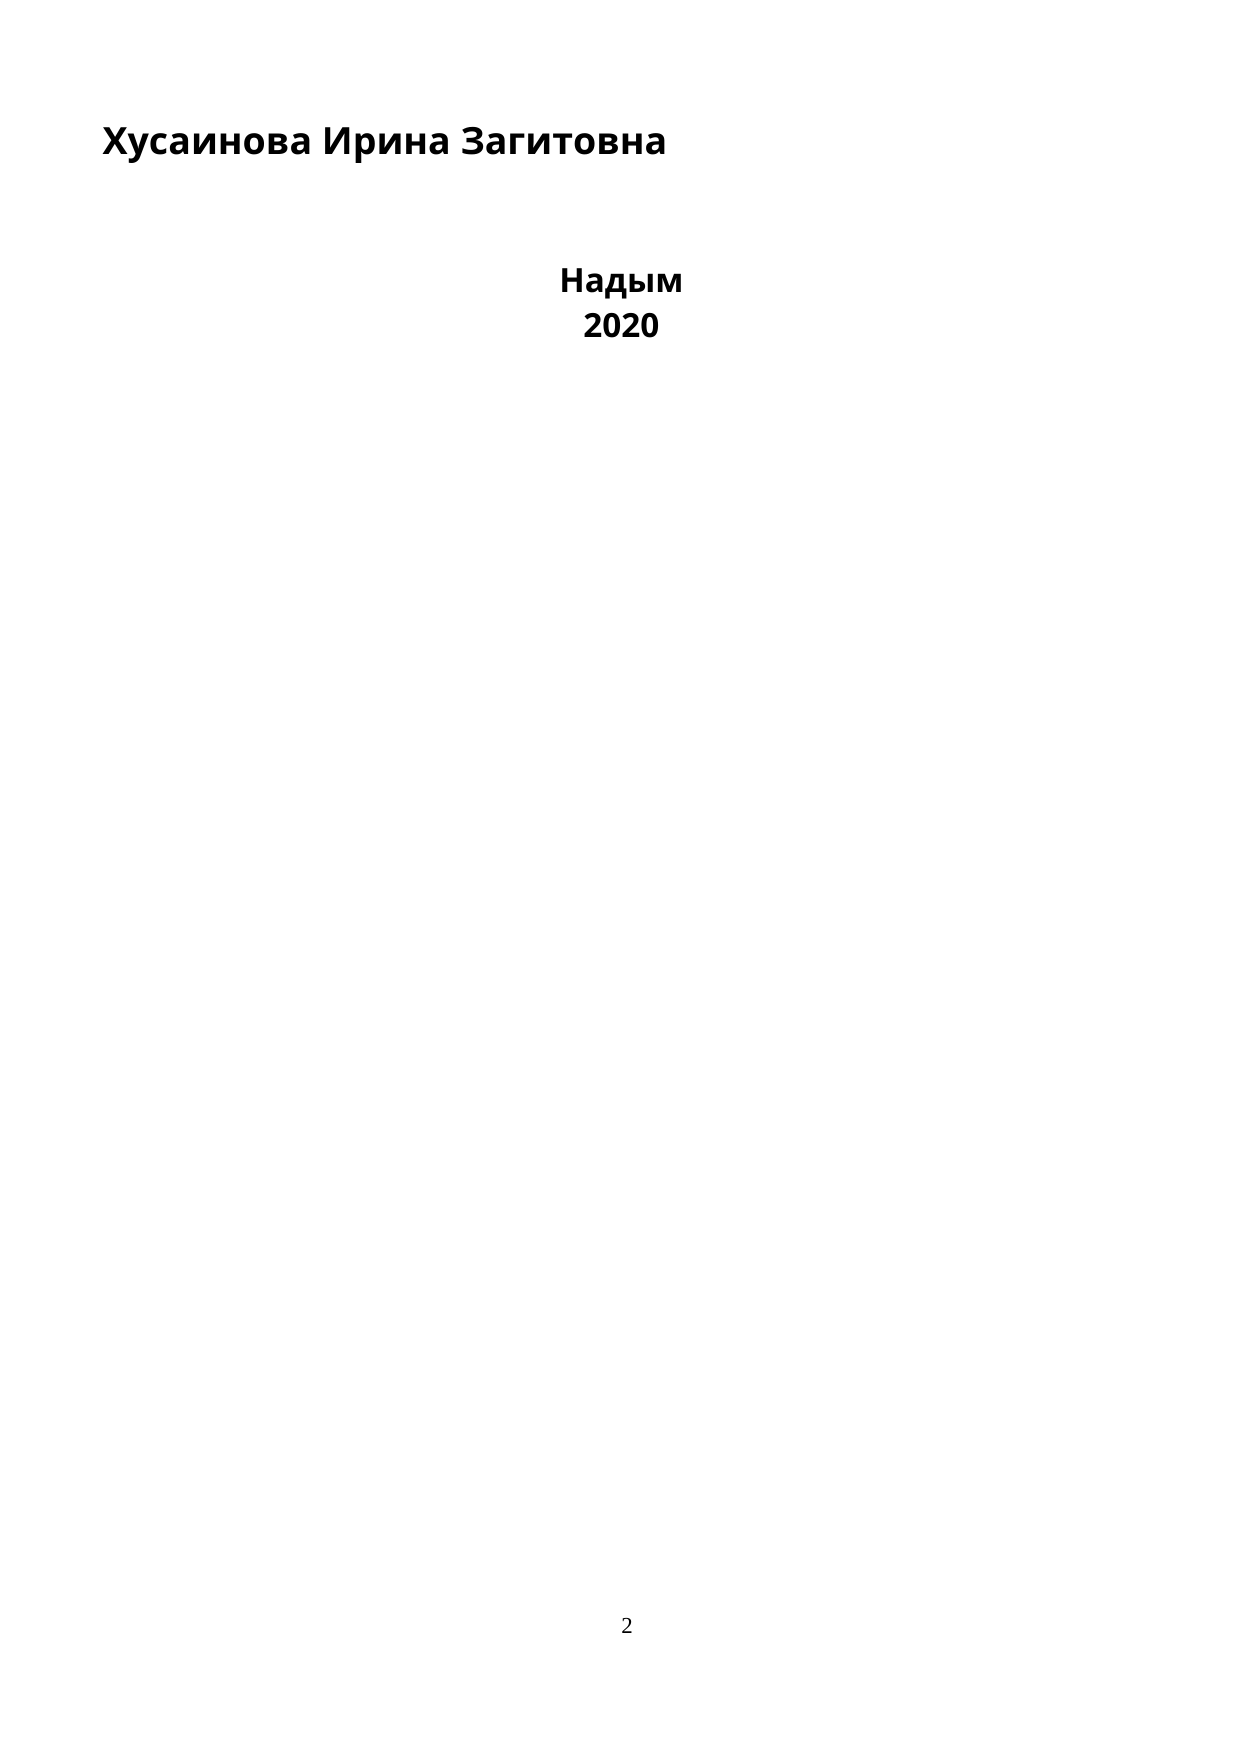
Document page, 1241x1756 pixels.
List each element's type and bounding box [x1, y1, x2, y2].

table_header [91, 115, 1151, 347]
